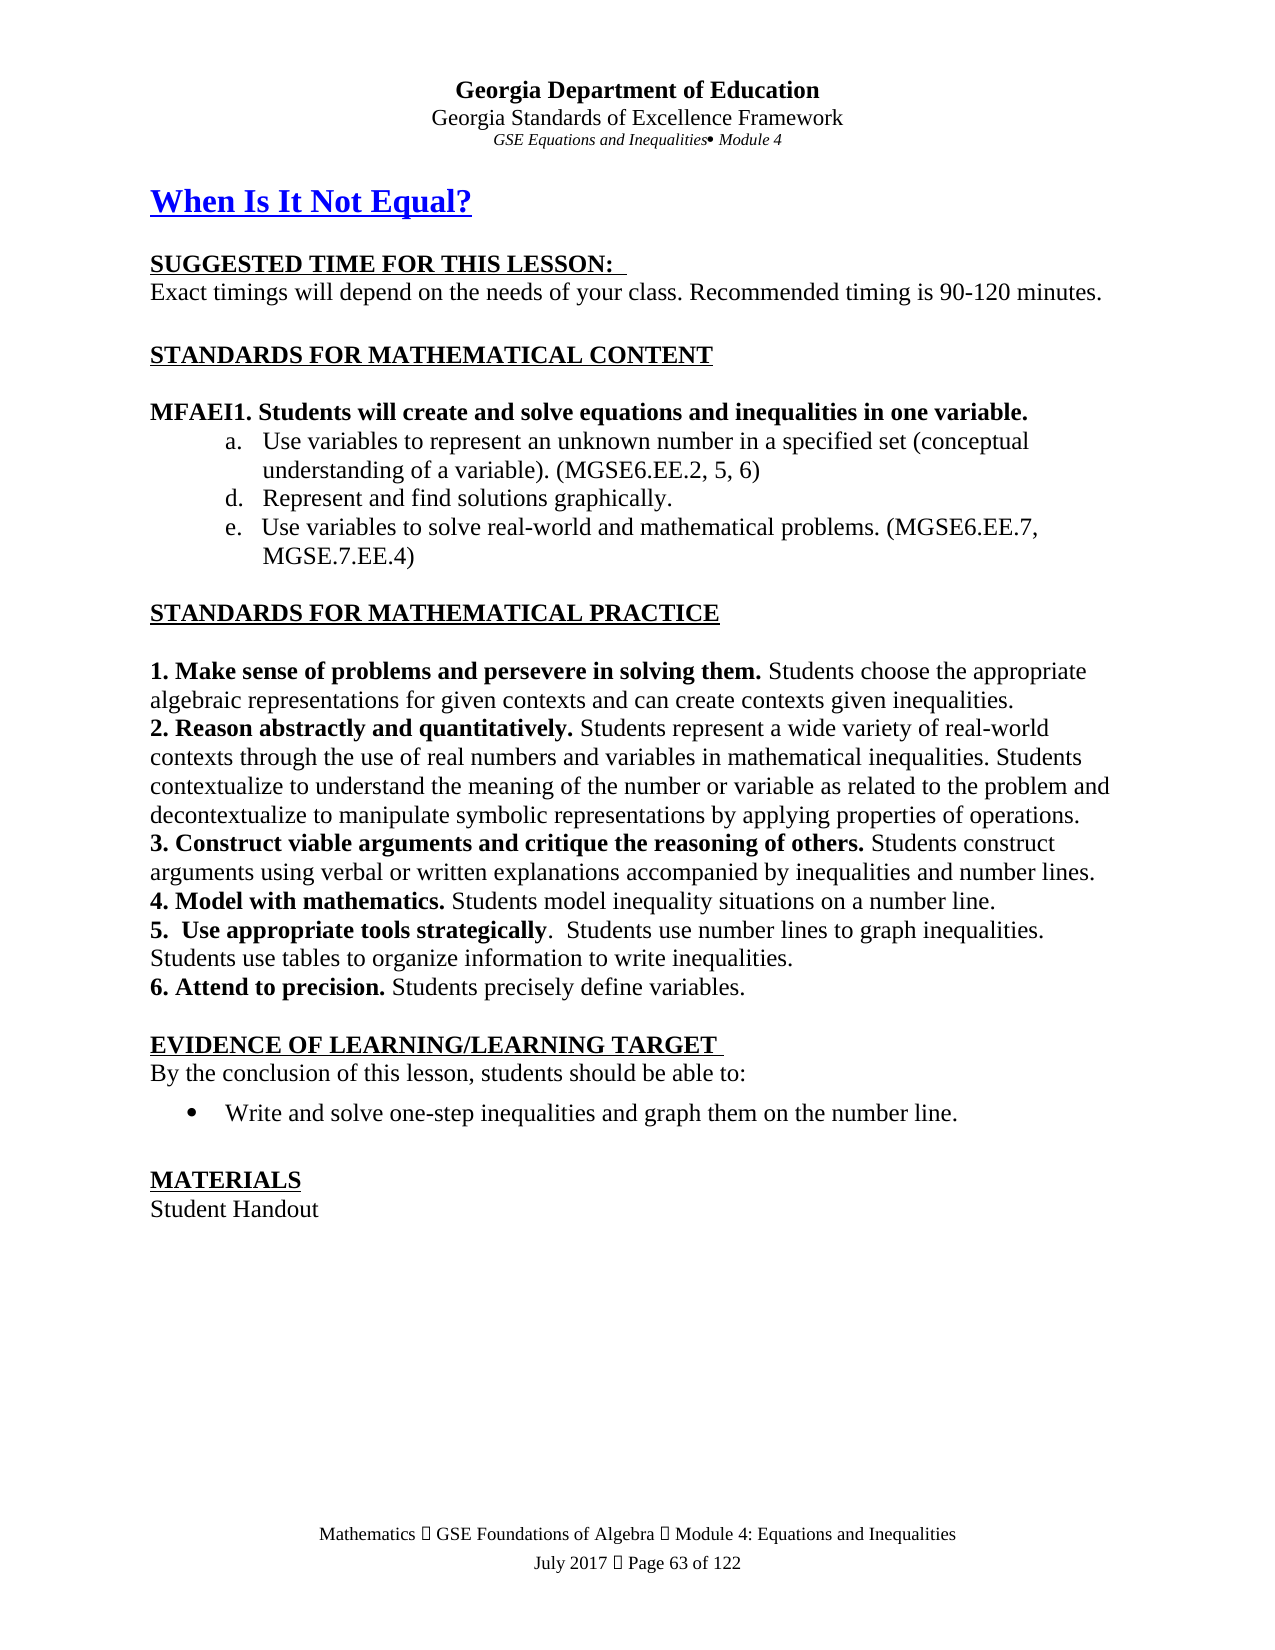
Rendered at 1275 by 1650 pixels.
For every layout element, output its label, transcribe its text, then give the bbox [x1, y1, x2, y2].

text 2. Reason abstractly and quantitatively. Students represent a wide variety of real-world contexts through the use of real numbers and variables in mathematical inequalities. Students contextualize to understand the meaning of the number or variable as related to the problem and decontextualize to manipulate symbolic representations by applying properties of operations. [150, 713, 1125, 828]
text EVIDENCE OF LEARNING/LEARNING TARGET [150, 1030, 1125, 1058]
text Exact timings will depend on the needs of your class. Recommended timing is 90-120 minutes. [150, 277, 1125, 306]
text e. Use variables to solve real-world and mathematical problems. (MGSE6.EE.7, MGSE.7.EE.4) [225, 512, 1125, 570]
list Use variables to represent an unknown number in a specified set (conceptual understanding of a variable). (MGSE6.EE.2, 5, 6) [225, 426, 1125, 483]
text SUGGESTED TIME FOR THIS LESSON: [150, 249, 1125, 277]
text STANDARDS FOR MATHEMATICAL PRACTICE [150, 598, 1125, 627]
text STANDARDS FOR MATHEMATICAL CONTENT [150, 340, 1125, 368]
text MATERIALS [150, 1166, 1125, 1194]
text 3. Construct viable arguments and critique the reasoning of others. Students construct arguments using verbal or written explanations accompanied by inequalities and number lines. [150, 828, 1125, 886]
text When Is It Not Equal? [150, 182, 1125, 220]
text 1. Make sense of problems and persevere in solving them. Students choose the appropriate algebraic representations for given contexts and can create contexts given inequalities. [150, 656, 1125, 713]
text d. Represent and find solutions graphically. [225, 483, 1125, 512]
text MFAEI1. Students will create and solve equations and inequalities in one variable. [150, 397, 1125, 426]
text 6. Attend to precision. Students precisely define variables. [150, 972, 1125, 1001]
list Write and solve one-step inequalities and graph them on the number line. [187, 1098, 1125, 1126]
text By the conclusion of this lesson, students should be able to: [150, 1058, 1125, 1087]
text Student Handout [150, 1194, 1125, 1223]
text 4. Model with mathematics. Students model inequality situations on a number line. [150, 886, 1125, 915]
text 5. Use appropriate tools strategically. Students use number lines to graph inequalities. Students use tables to organize information to write inequalities. [150, 915, 1125, 972]
